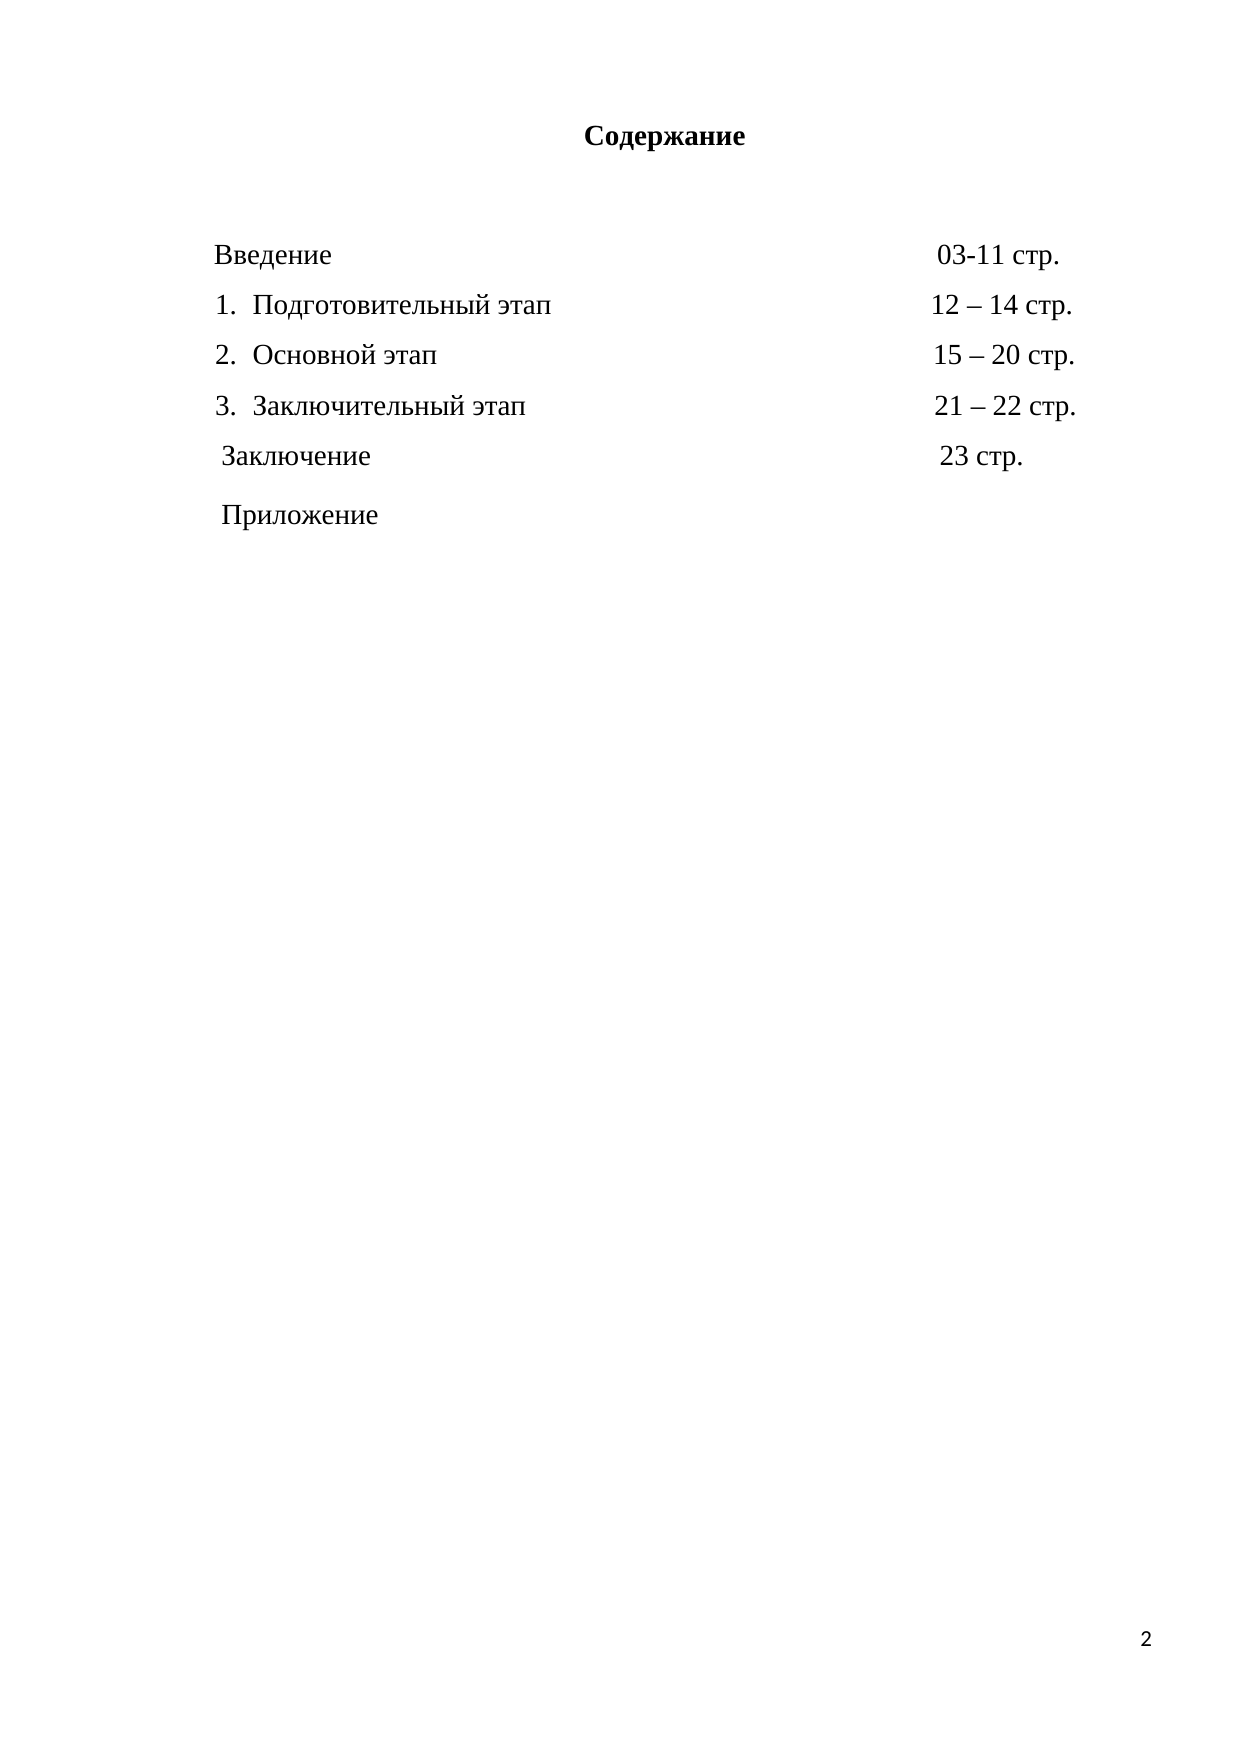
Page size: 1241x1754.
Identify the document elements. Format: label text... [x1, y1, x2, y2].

list Подготовительный этап 12 – 14 стр. [215, 287, 1152, 321]
list Основной этап 15 – 20 стр. [215, 337, 1152, 371]
text Заключение 23 стр. [177, 438, 1152, 472]
list Заключительный этап 21 – 22 стр. [215, 388, 1152, 421]
text Приложение [177, 497, 1152, 531]
text Содержание [177, 118, 1152, 152]
text Введение 03-11 стр. [177, 237, 1152, 270]
